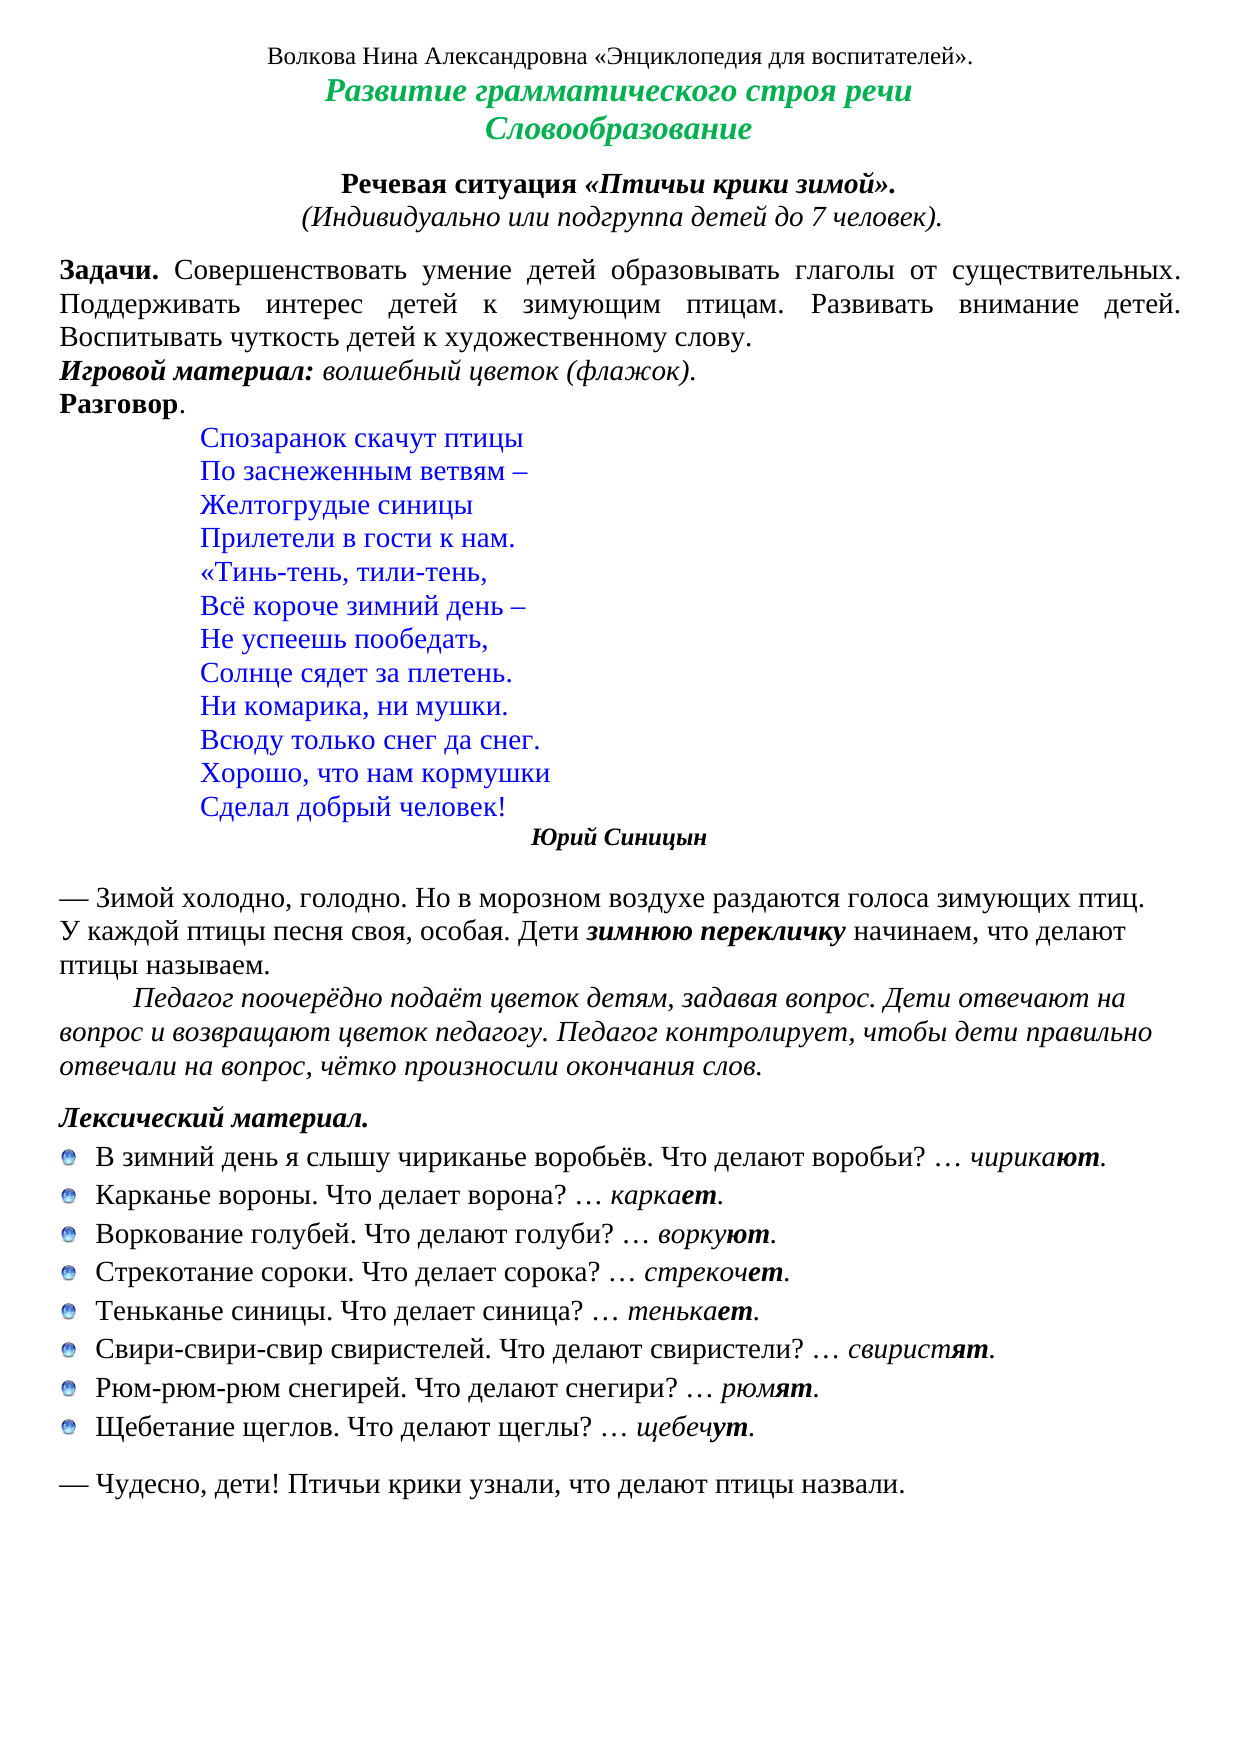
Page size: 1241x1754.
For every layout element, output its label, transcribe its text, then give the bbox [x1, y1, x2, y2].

text Юрий Синицын [59, 822, 1181, 851]
list В зимний день я слышу чириканье воробьёв. Что делают воробьи? … чирикают. [59, 1139, 1181, 1172]
list Теньканье синицы. Что делает синица? … тенькает. [59, 1293, 1181, 1327]
text — Зимой холодно, голодно. Но в морозном воздухе раздаются голоса зимующих птиц. У каждой птицы песня своя, особая. Дети зимнюю перекличку начинаем, что делают птицы называем. [59, 880, 1181, 981]
text — Чудесно, дети! Птичьи крики узнали, что делают птицы назвали. [59, 1466, 1181, 1500]
picture [60, 1342, 77, 1359]
text По заснеженным ветвям – [200, 453, 1181, 487]
list Карканье вороны. Что делает ворона? … каркает. [59, 1177, 1181, 1211]
text Задачи. Совершенствовать умение детей образовывать глаголы от существительных. Поддерживать интерес детей к зимующим птицам. Развивать внимание детей. Воспитывать чуткость детей к художественному слову. [59, 252, 1181, 353]
picture [60, 1188, 77, 1205]
text Лексический материал. [59, 1100, 1181, 1134]
list Свири-свири-свир свиристелей. Что делают свиристели? … свиристят. [59, 1332, 1181, 1365]
list Щебетание щеглов. Что делают щеглы? … щебечут. [59, 1409, 1181, 1442]
text Игровой материал: волшебный цветок (флажок). [59, 353, 1181, 386]
text Спозаранок скачут птицы [200, 420, 1181, 453]
text (Индивидуально или подгруппа детей до 7 человек). [59, 199, 1181, 233]
picture [60, 1226, 77, 1244]
list Стрекотание сороки. Что делает сорока? … стрекочет. [59, 1254, 1181, 1288]
text Солнце сядет за плетень. [200, 655, 1181, 688]
text Ни комарика, ни мушки. [200, 688, 1181, 722]
text Разговор. [59, 386, 1181, 420]
text Прилетели в гости к нам. [200, 521, 1181, 554]
text Хорошо, что нам кормушки [200, 755, 1181, 789]
picture [60, 1380, 77, 1398]
list Воркование голубей. Что делают голуби? … воркуют. [59, 1216, 1181, 1249]
picture [60, 1419, 77, 1436]
text Всё короче зимний день – [200, 588, 1181, 621]
text Развитие грамматического строя речи [59, 70, 1181, 108]
list Рюм-рюм-рюм снегирей. Что делают снегири? … рюмят. [59, 1370, 1181, 1404]
text Желтогрудые синицы [200, 487, 1181, 521]
text Речевая ситуация «Птичьи крики зимой». [59, 166, 1181, 199]
text Словообразование [59, 108, 1181, 147]
text Всюду только снег да снег. [200, 722, 1181, 755]
text Педагог поочерёдно подаёт цветок детям, задавая вопрос. Дети отвечают на вопрос и возвращают цветок педагогу. Педагог контролирует, чтобы дети правильно отвечали на вопрос, чётко произносили окончания слов. [59, 981, 1177, 1081]
text Не успеешь пообедать, [200, 621, 1181, 655]
text «Тинь-тень, тили-тень, [200, 554, 1181, 588]
picture [60, 1303, 77, 1321]
text Сделал добрый человек! [200, 789, 1181, 822]
picture [60, 1149, 77, 1167]
picture [60, 1265, 77, 1282]
